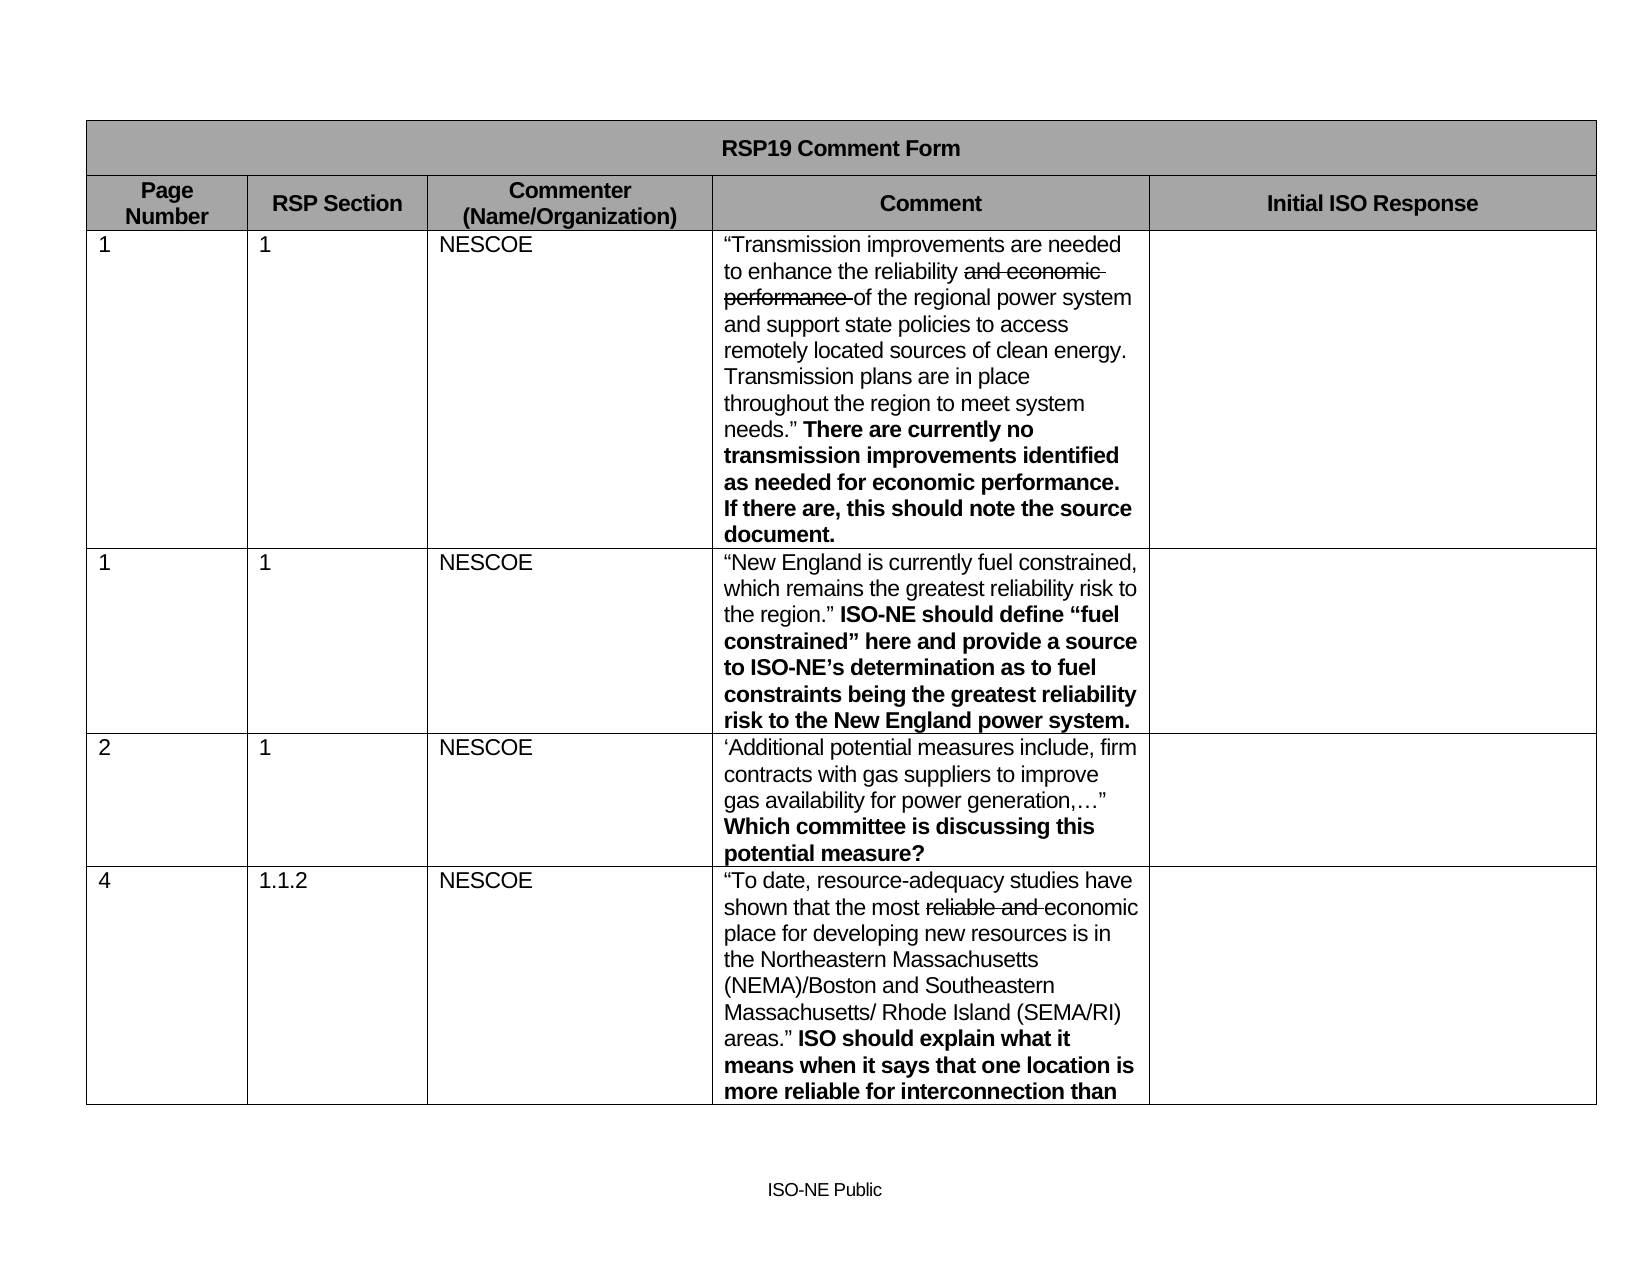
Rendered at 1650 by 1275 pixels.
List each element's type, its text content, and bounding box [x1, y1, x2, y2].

table_cell Page Number [87, 176, 247, 230]
table_cell NESCOE [428, 734, 712, 866]
table_cell 1 [248, 734, 427, 866]
table_cell “Transmission improvements are needed to enhance the reliability and economic performance of the regional power system and support state policies to access remotely located sources of clean energy. Transmission plans are in place throughout the region to meet system needs.” There are currently no transmission improvements identified as needed for economic performance. If there are, this should note the source document. [713, 231, 1149, 548]
table_cell [1150, 867, 1596, 1104]
table_cell 1.1.2 [248, 867, 427, 1104]
table_cell Comment [713, 176, 1149, 230]
table_cell 2 [87, 734, 247, 866]
table_cell 1 [87, 549, 247, 733]
table_cell NESCOE [428, 549, 712, 733]
table_cell 1 [248, 231, 427, 548]
table_cell “New England is currently fuel constrained, which remains the greatest reliability risk to the region.” ISO-NE should define “fuel constrained” here and provide a source to ISO-NE’s determination as to fuel constraints being the greatest reliability risk to the New England power system. [713, 549, 1149, 733]
table_cell [1150, 231, 1596, 548]
table_cell NESCOE [428, 867, 712, 1104]
table_cell [1150, 734, 1596, 866]
table_cell 4 [87, 867, 247, 1104]
table_cell Initial ISO Response [1150, 176, 1596, 230]
table_cell [1150, 549, 1596, 733]
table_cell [713, 867, 1149, 1104]
table_cell 1 [248, 549, 427, 733]
table_cell ‘Additional potential measures include, firm contracts with gas suppliers to improve gas availability for power generation,…” Which committee is discussing this potential measure? [713, 734, 1149, 866]
table_cell NESCOE [428, 231, 712, 548]
table_cell RSP Section [248, 176, 427, 230]
table_header RSP19 Comment Form [87, 121, 1596, 175]
table_cell 1 [87, 231, 247, 548]
table_cell Commenter (Name/Organization) [428, 176, 712, 230]
